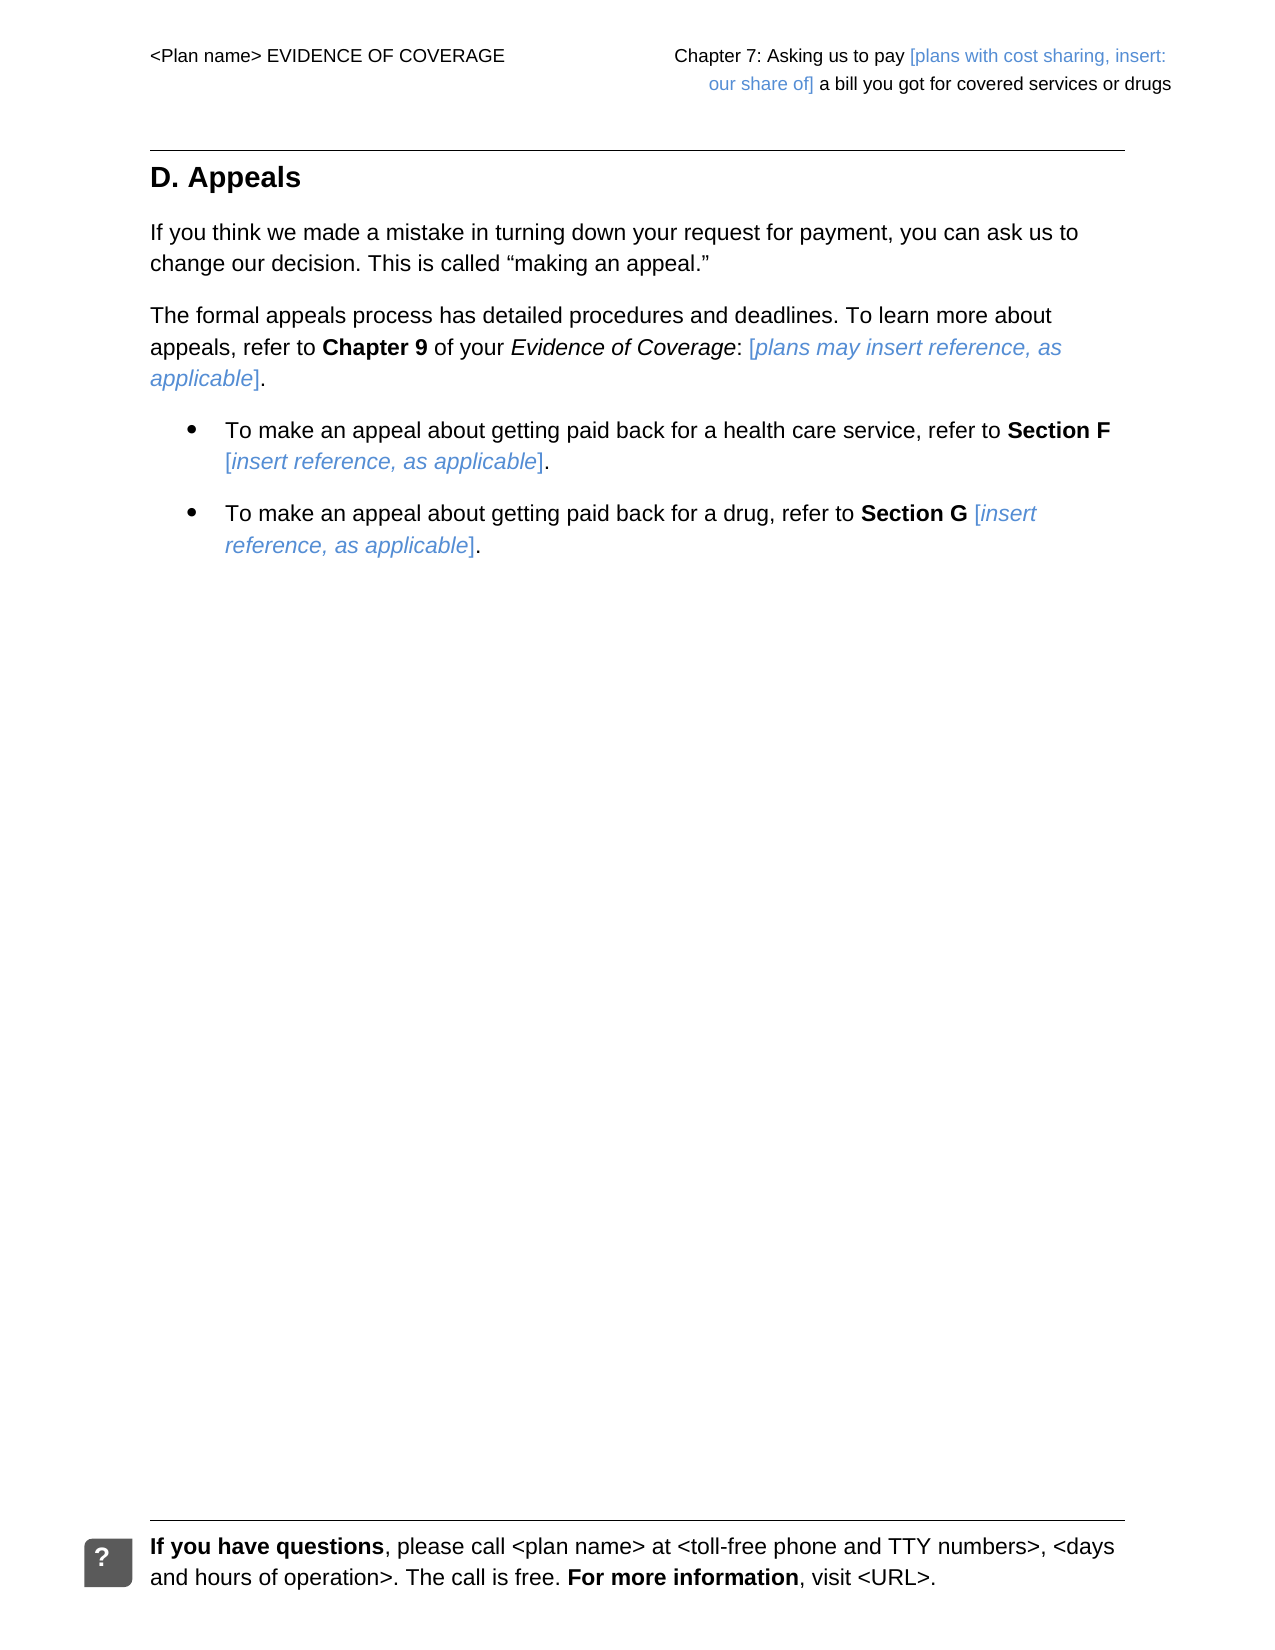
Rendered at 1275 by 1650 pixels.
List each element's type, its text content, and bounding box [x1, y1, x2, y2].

subtitle Appeals [150, 151, 1125, 195]
list To make an appeal about getting paid back for a drug, refer to Section G [insert reference, as applicable]. [187, 497, 1125, 559]
text If you think we made a mistake in turning down your request for payment, you can ask us to change our decision. This is called “making an appeal.” [150, 216, 1125, 278]
text The formal appeals process has detailed procedures and deadlines. To learn more about appeals, refer to Chapter 9 of your Evidence of Coverage: [plans may insert reference, as applicable]. [150, 299, 1125, 393]
list To make an appeal about getting paid back for a health care service, refer to Section F [insert reference, as applicable]. [187, 413, 1125, 476]
